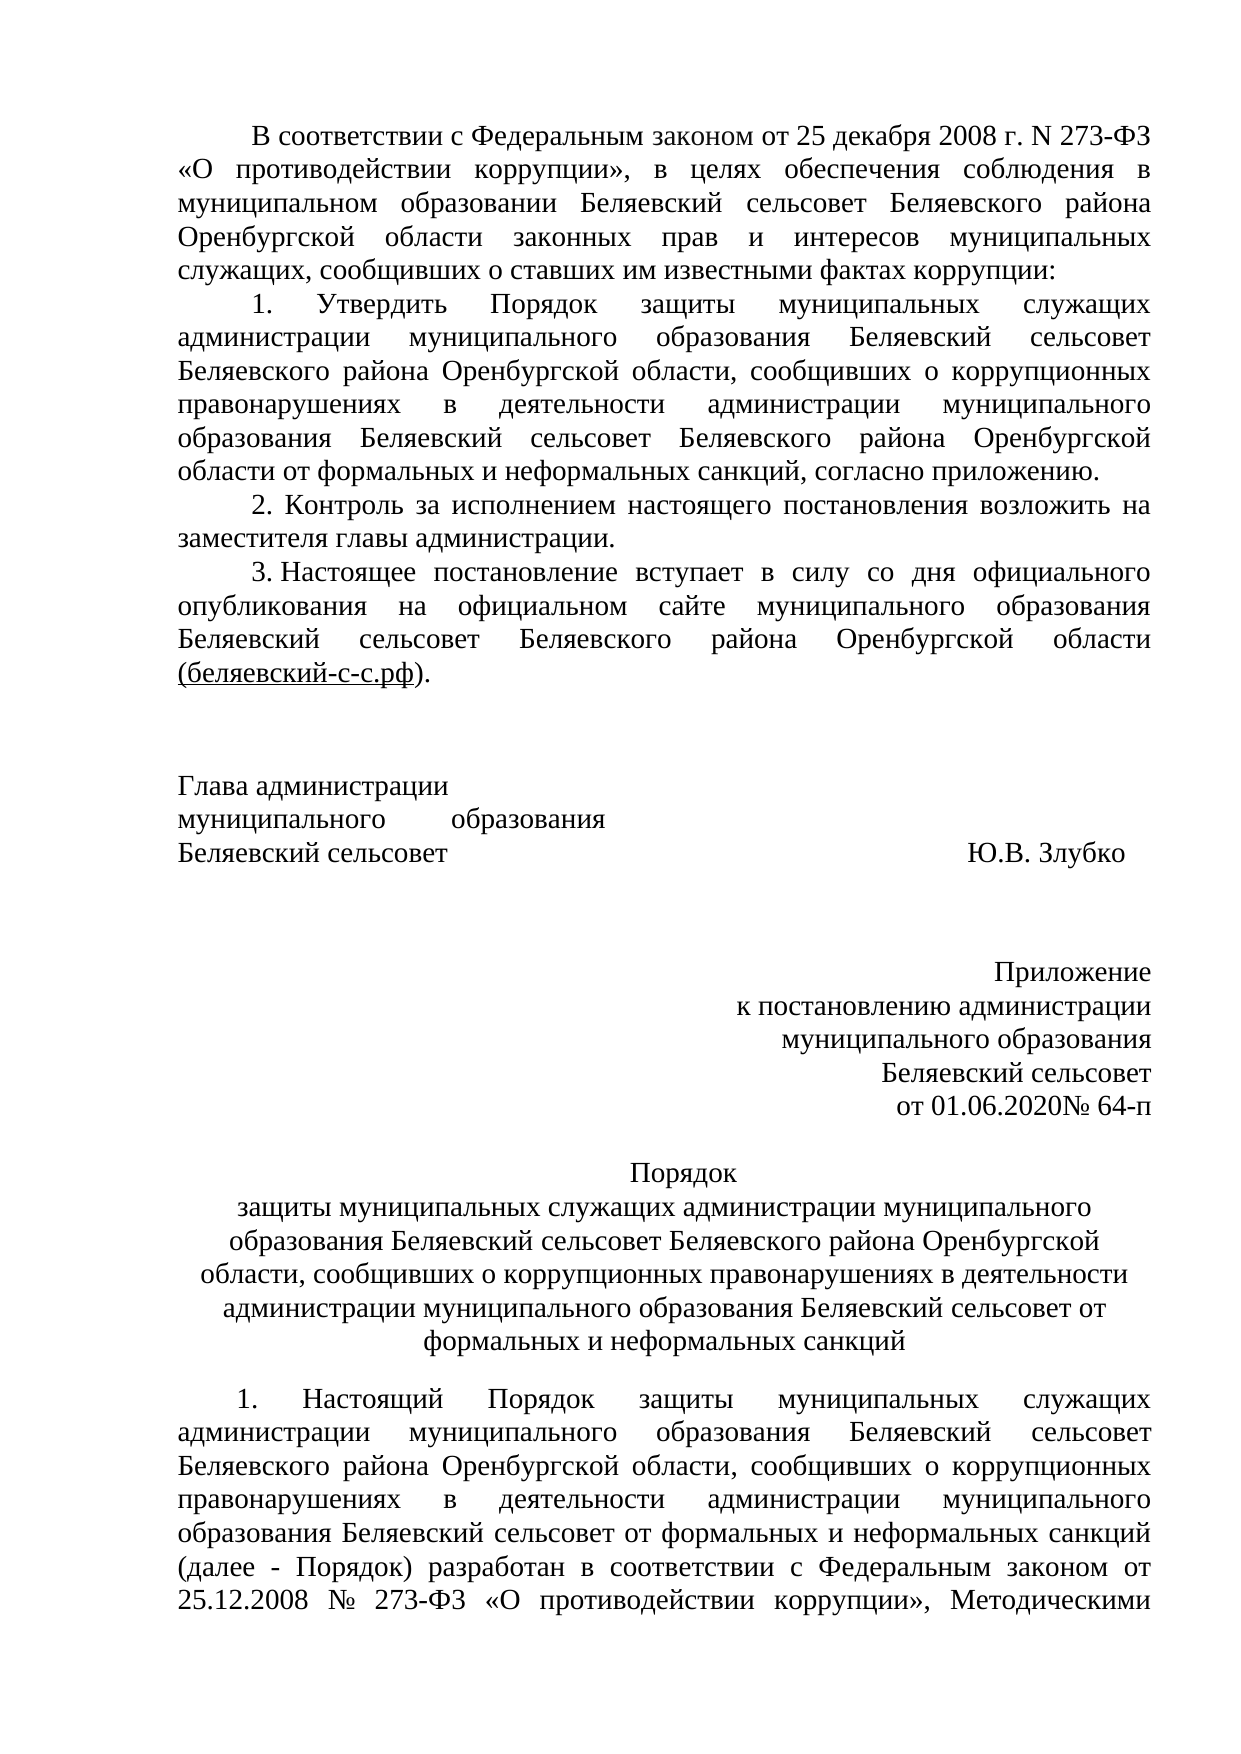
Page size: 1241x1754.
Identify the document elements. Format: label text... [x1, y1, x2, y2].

text к постановлению администрации [177, 988, 1152, 1021]
text от 01.06.2020№ 64-п [812, 1088, 1152, 1122]
text В соответствии с Федеральным законом от 25 декабря 2008 г. N 273-ФЗ «О противодействии коррупции», в целях обеспечения соблюдения в муниципальном образовании Беляевский сельсовет Беляевского района Оренбургской области законных прав и интересов муниципальных служащих, сообщивших о ставших им известными фактах коррупции: [177, 118, 1152, 286]
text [177, 1381, 1152, 1616]
text 2. Контроль за исполнением настоящего постановления возложить на заместителя главы администрации. [177, 487, 1152, 554]
text муниципального образования [177, 1021, 1152, 1055]
text Беляевский сельсовет [177, 1055, 1152, 1088]
text Порядок [215, 1156, 1152, 1189]
table_header Ю.В. Злубко [617, 768, 1137, 869]
text 1. Утвердить Порядок защиты муниципальных служащих администрации муниципального образования Беляевский сельсовет Беляевского района Оренбургской области, сообщивших о коррупционных правонарушениях в деятельности администрации муниципального образования Беляевский сельсовет Беляевского района Оренбургской области от формальных и неформальных санкций, согласно приложению. [177, 286, 1152, 487]
text Приложение [812, 954, 1152, 988]
text защиты муниципальных служащих администрации муниципального образования Беляевский сельсовет Беляевского района Оренбургской области, сообщивших о коррупционных правонарушениях в деятельности администрации муниципального образования Беляевский сельсовет от формальных и неформальных санкций [177, 1189, 1152, 1357]
text 3. Настоящее постановление вступает в силу со дня официального опубликования на официальном сайте муниципального образования Беляевский сельсовет Беляевского района Оренбургской области (беляевский-с-с.рф). [177, 554, 1152, 688]
table_header Глава администрации муниципального образования Беляевский сельсовет [166, 768, 617, 869]
